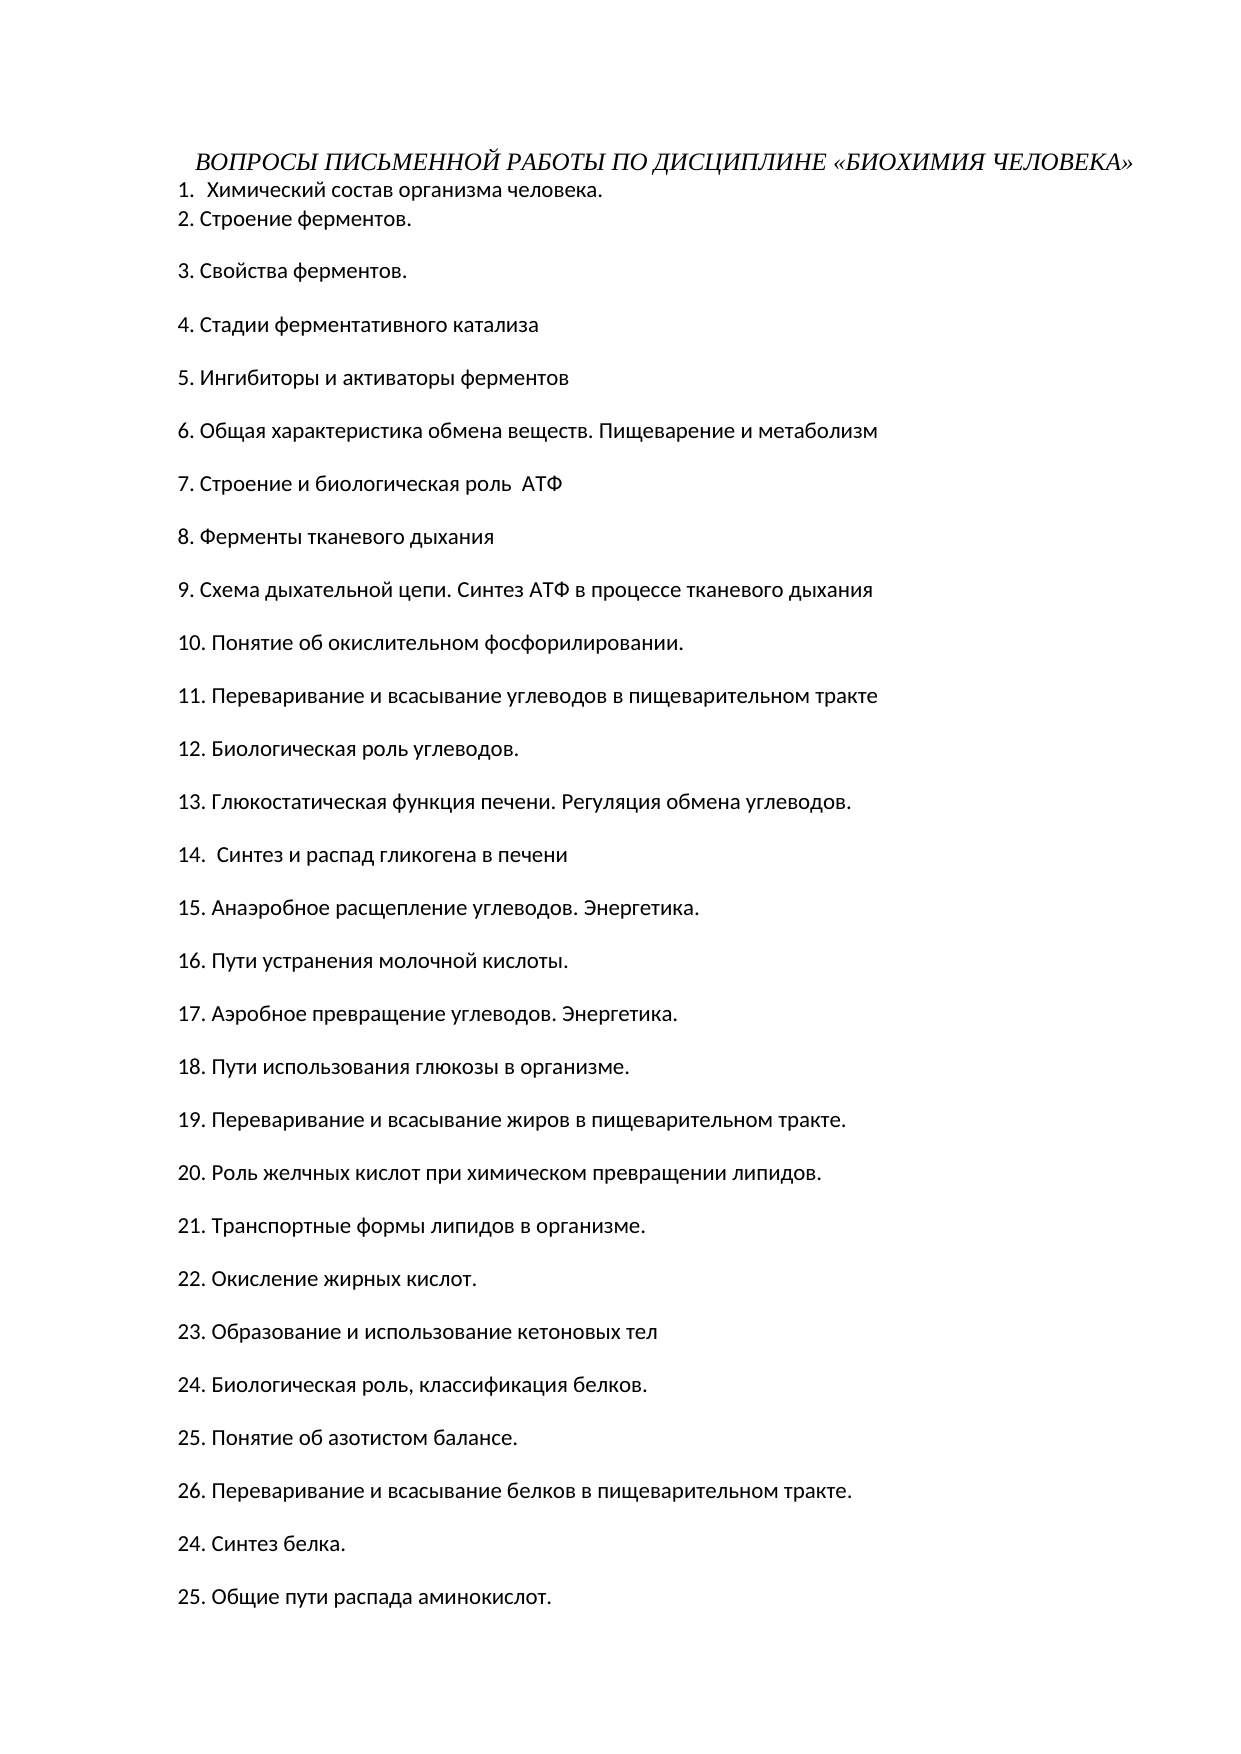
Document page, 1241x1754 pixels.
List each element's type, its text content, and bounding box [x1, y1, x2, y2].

text 20. Роль желчных кислот при химическом превращении липидов. [177, 1158, 1152, 1186]
text 19. Переваривание и всасывание жиров в пищеварительном тракте. [177, 1105, 1152, 1133]
text 23. Образование и использование кетоновых тел [177, 1317, 1152, 1345]
text 15. Анаэробное расщепление углеводов. Энергетика. [177, 893, 1152, 921]
text 12. Биологическая роль углеводов. [177, 734, 1152, 762]
text 6. Общая характеристика обмена веществ. Пищеварение и метаболизм [177, 416, 1152, 444]
text 5. Ингибиторы и активаторы ферментов [177, 363, 1152, 391]
text 25. Общие пути распада аминокислот. [177, 1582, 1152, 1610]
text 18. Пути использования глюкозы в организме. [177, 1052, 1152, 1080]
text 11. Переваривание и всасывание углеводов в пищеварительном тракте [177, 681, 1152, 709]
list Химический состав организма человека. [177, 176, 1152, 204]
subtitle ВОПРОСЫ ПИСЬМЕННОЙ РАБОТЫ ПО ДИСЦИПЛИНЕ «БИОХИМИЯ ЧЕЛОВЕКА» [177, 147, 1152, 176]
text 10. Понятие об окислительном фосфорилировании. [177, 628, 1152, 656]
text 22. Окисление жирных кислот. [177, 1264, 1152, 1292]
text 26. Переваривание и всасывание белков в пищеварительном тракте. [177, 1476, 1152, 1504]
text 13. Глюкостатическая функция печени. Регуляция обмена углеводов. [177, 787, 1152, 815]
text 24. Биологическая роль, классификация белков. [177, 1370, 1152, 1398]
text 14. Синтез и распад гликогена в печени [177, 840, 1152, 868]
text 4. Стадии ферментативного катализа [177, 310, 1152, 338]
text 2. Строение ферментов. [177, 204, 1152, 232]
text 16. Пути устранения молочной кислоты. [177, 946, 1152, 974]
text 21. Транспортные формы липидов в организме. [177, 1211, 1152, 1239]
text 7. Строение и биологическая роль АТФ [177, 469, 1152, 497]
text 9. Схема дыхательной цепи. Синтез АТФ в процессе тканевого дыхания [177, 575, 1152, 603]
text 24. Синтез белка. [177, 1529, 1152, 1557]
text 25. Понятие об азотистом балансе. [177, 1423, 1152, 1451]
text 3. Свойства ферментов. [177, 257, 1152, 285]
text 17. Аэробное превращение углеводов. Энергетика. [177, 999, 1152, 1027]
text 8. Ферменты тканевого дыхания [177, 522, 1152, 550]
